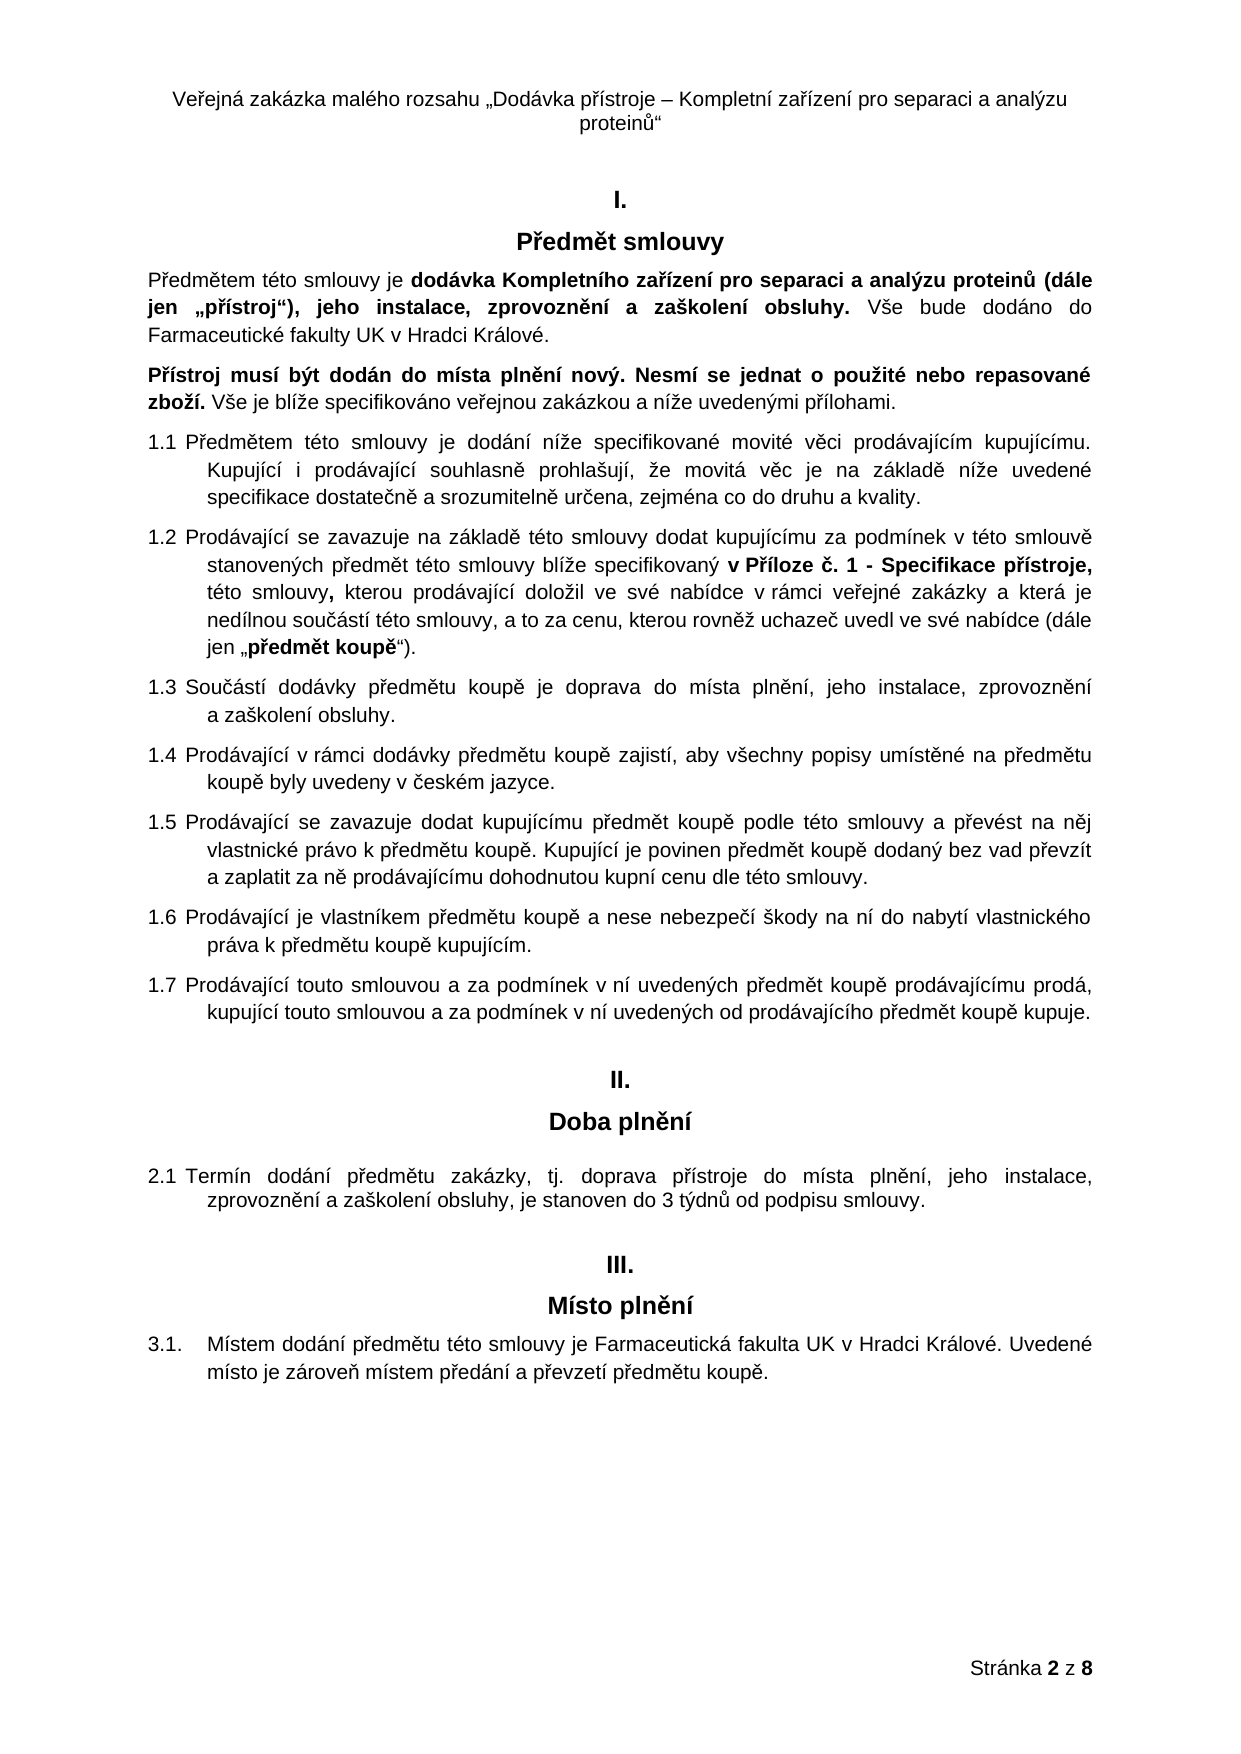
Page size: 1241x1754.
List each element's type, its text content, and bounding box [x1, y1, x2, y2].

list Místem dodání předmětu této smlouvy je Farmaceutická fakulta UK v Hradci Králové. Uvedené místo je zároveň místem předání a převzetí předmětu koupě. [148, 1332, 1092, 1384]
list Předmětem této smlouvy je dodání níže specifikované movité věci prodávajícím kupujícímu. Kupující i prodávající souhlasně prohlašují, že movitá věc je na základě níže uvedené specifikace dostatečně a srozumitelně určena, zejména co do druhu a kvality. [148, 430, 1092, 509]
text Předmětem této smlouvy je dodávka Kompletního zařízení pro separaci a analýzu proteinů (dále jen „přístroj“), jeho instalace, zprovoznění a zaškolení obsluhy. Vše bude dodáno do Farmaceutické fakulty UK v Hradci Králové. [148, 268, 1092, 347]
list Součástí dodávky předmětu koupě je doprava do místa plnění, jeho instalace, zprovoznění a zaškolení obsluhy. [148, 675, 1092, 727]
list Prodávající v rámci dodávky předmětu koupě zajistí, aby všechny popisy umístěné na předmětu koupě byly uvedeny v českém jazyce. [148, 743, 1092, 794]
title Doba plnění [148, 1106, 1092, 1135]
title I. [148, 185, 1092, 214]
title II. [148, 1065, 1092, 1094]
list Prodávající se zavazuje dodat kupujícímu předmět koupě podle této smlouvy a převést na něj vlastnické právo k předmětu koupě. Kupující je povinen předmět koupě dodaný bez vad převzít a zaplatit za ně prodávajícímu dohodnutou kupní cenu dle této smlouvy. [148, 810, 1092, 889]
title Předmět smlouvy [148, 226, 1092, 255]
title III. [148, 1250, 1092, 1278]
list Prodávající touto smlouvou a za podmínek v ní uvedených předmět koupě prodávajícímu prodá, kupující touto smlouvou a za podmínek v ní uvedených od prodávajícího předmět koupě kupuje. [148, 973, 1092, 1024]
list Prodávající je vlastníkem předmětu koupě a nese nebezpečí škody na ní do nabytí vlastnického práva k předmětu koupě kupujícím. [148, 905, 1092, 957]
text Přístroj musí být dodán do místa plnění nový. Nesmí se jednat o použité nebo repasované zboží. Vše je blíže specifikováno veřejnou zakázkou a níže uvedenými přílohami. [148, 363, 1092, 414]
list Termín dodání předmětu zakázky, tj. doprava přístroje do místa plnění, jeho instalace, zprovoznění a zaškolení obsluhy, je stanoven do 3 týdnů od podpisu smlouvy. [148, 1164, 1092, 1212]
list Prodávající se zavazuje na základě této smlouvy dodat kupujícímu za podmínek v této smlouvě stanovených předmět této smlouvy blíže specifikovaný v Příloze č. 1 - Specifikace přístroje, této smlouvy, kterou prodávající doložil ve své nabídce v rámci veřejné zakázky a která je nedílnou součástí této smlouvy, a to za cenu, kterou rovněž uchazeč uvedl ve své nabídce (dále jen „předmět koupě“). [148, 525, 1092, 659]
title Místo plnění [148, 1291, 1092, 1320]
